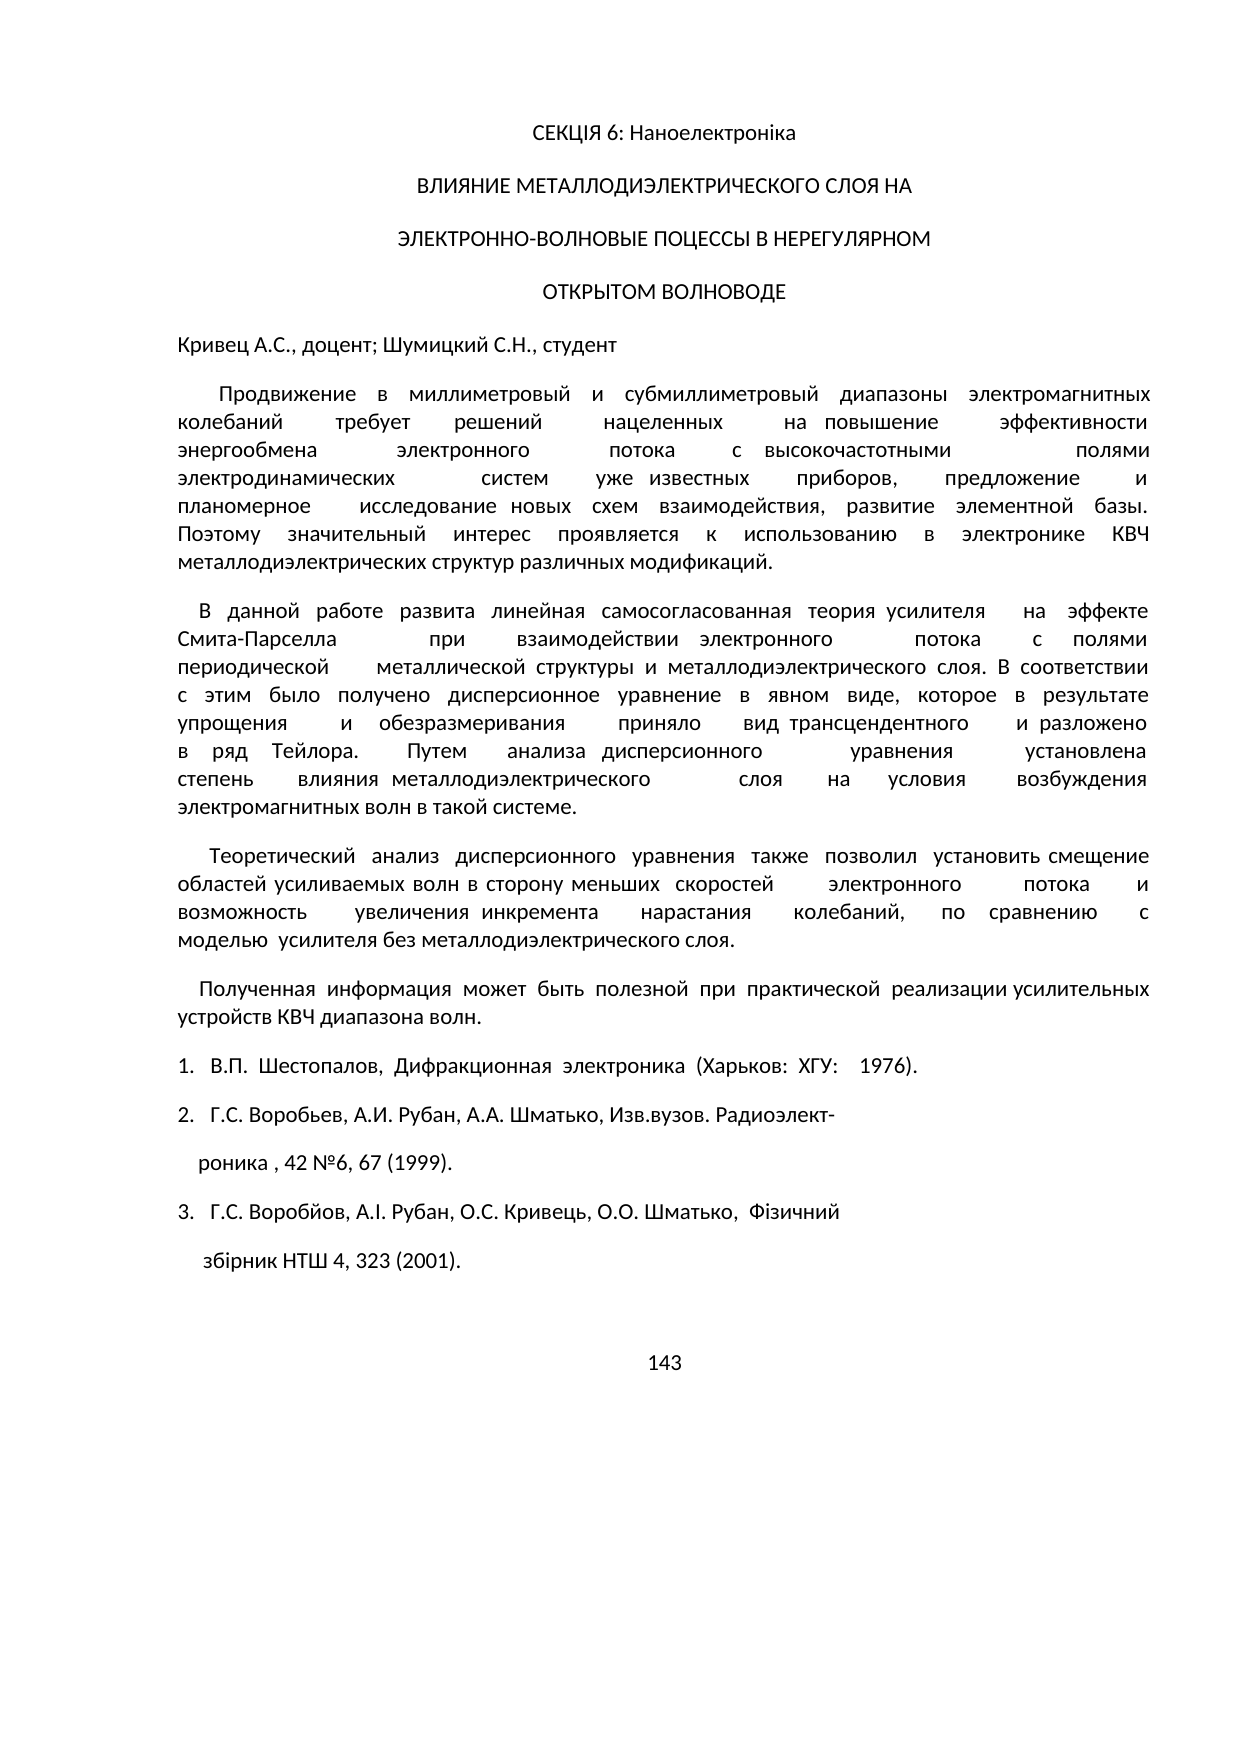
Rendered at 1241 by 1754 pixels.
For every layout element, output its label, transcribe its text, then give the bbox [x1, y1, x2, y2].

text В данной работе развита линейная самосогласованная теория усилителя на эффекте Смита-Парселла при взаимодействии электронного потока с полями периодической металлической структуры и металлодиэлектрического слоя. В соответствии с этим было получено дисперсионное уравнение в явном виде, которое в результате упрощения и обезразмеривания приняло вид трансцендентного и разложено в ряд Тейлора. Путем анализа дисперсионного уравнения установлена степень влияния металлодиэлектрического слоя на условия возбуждения электромагнитных волн в такой системе. [177, 596, 1152, 820]
text 143 [177, 1348, 1152, 1376]
text збірник НТШ 4, 323 (2001). [177, 1246, 1152, 1274]
text 3. Г.С. Воробйов, А.І. Рубан, О.С. Кривець, О.О. Шматько, Фізичний [177, 1197, 1152, 1225]
text роника , 42 №6, 67 (1999). [177, 1148, 1152, 1177]
text ОТКРЫТОМ ВОЛНОВОДЕ [177, 277, 1152, 305]
text Продвижение в миллиметровый и субмиллиметровый диапазоны электромагнитных колебаний требует решений нацеленных на повышение эффективности энергообмена электронного потока с высокочастотными полями электродинамических систем уже известных приборов, предложение и планомерное исследование новых схем взаимодействия, развитие элементной базы. Поэтому значительный интерес проявляется к использованию в электронике КВЧ металлодиэлектрических структур различных модификаций. [177, 379, 1152, 575]
text Теоретический анализ дисперсионного уравнения также позволил установить смещение областей усиливаемых волн в сторону меньших скоростей электронного потока и возможность увеличения инкремента нарастания колебаний, по сравнению с моделью усилителя без металлодиэлектрического слоя. [177, 841, 1152, 953]
text Полученная информация может быть полезной при практической реализации усилительных устройств КВЧ диапазона волн. [177, 974, 1152, 1030]
text СЕКЦІЯ 6: Наноелектроніка [177, 118, 1152, 146]
text Кривец А.С., доцент; Шумицкий С.Н., студент [177, 330, 1152, 358]
text 1. В.П. Шестопалов, Дифракционная электроника (Харьков: ХГУ: 1976). [177, 1051, 1152, 1079]
text 2. Г.С. Воробьев, А.И. Рубан, А.А. Шматько, Изв.вузов. Радиоэлект- [177, 1100, 1152, 1128]
text ВЛИЯНИЕ МЕТАЛЛОДИЭЛЕКТРИЧЕСКОГО СЛОЯ НА [177, 171, 1152, 199]
text ЭЛЕКТРОННО-ВОЛНОВЫЕ ПОЦЕССЫ В НЕРЕГУЛЯРНОМ [177, 224, 1152, 252]
